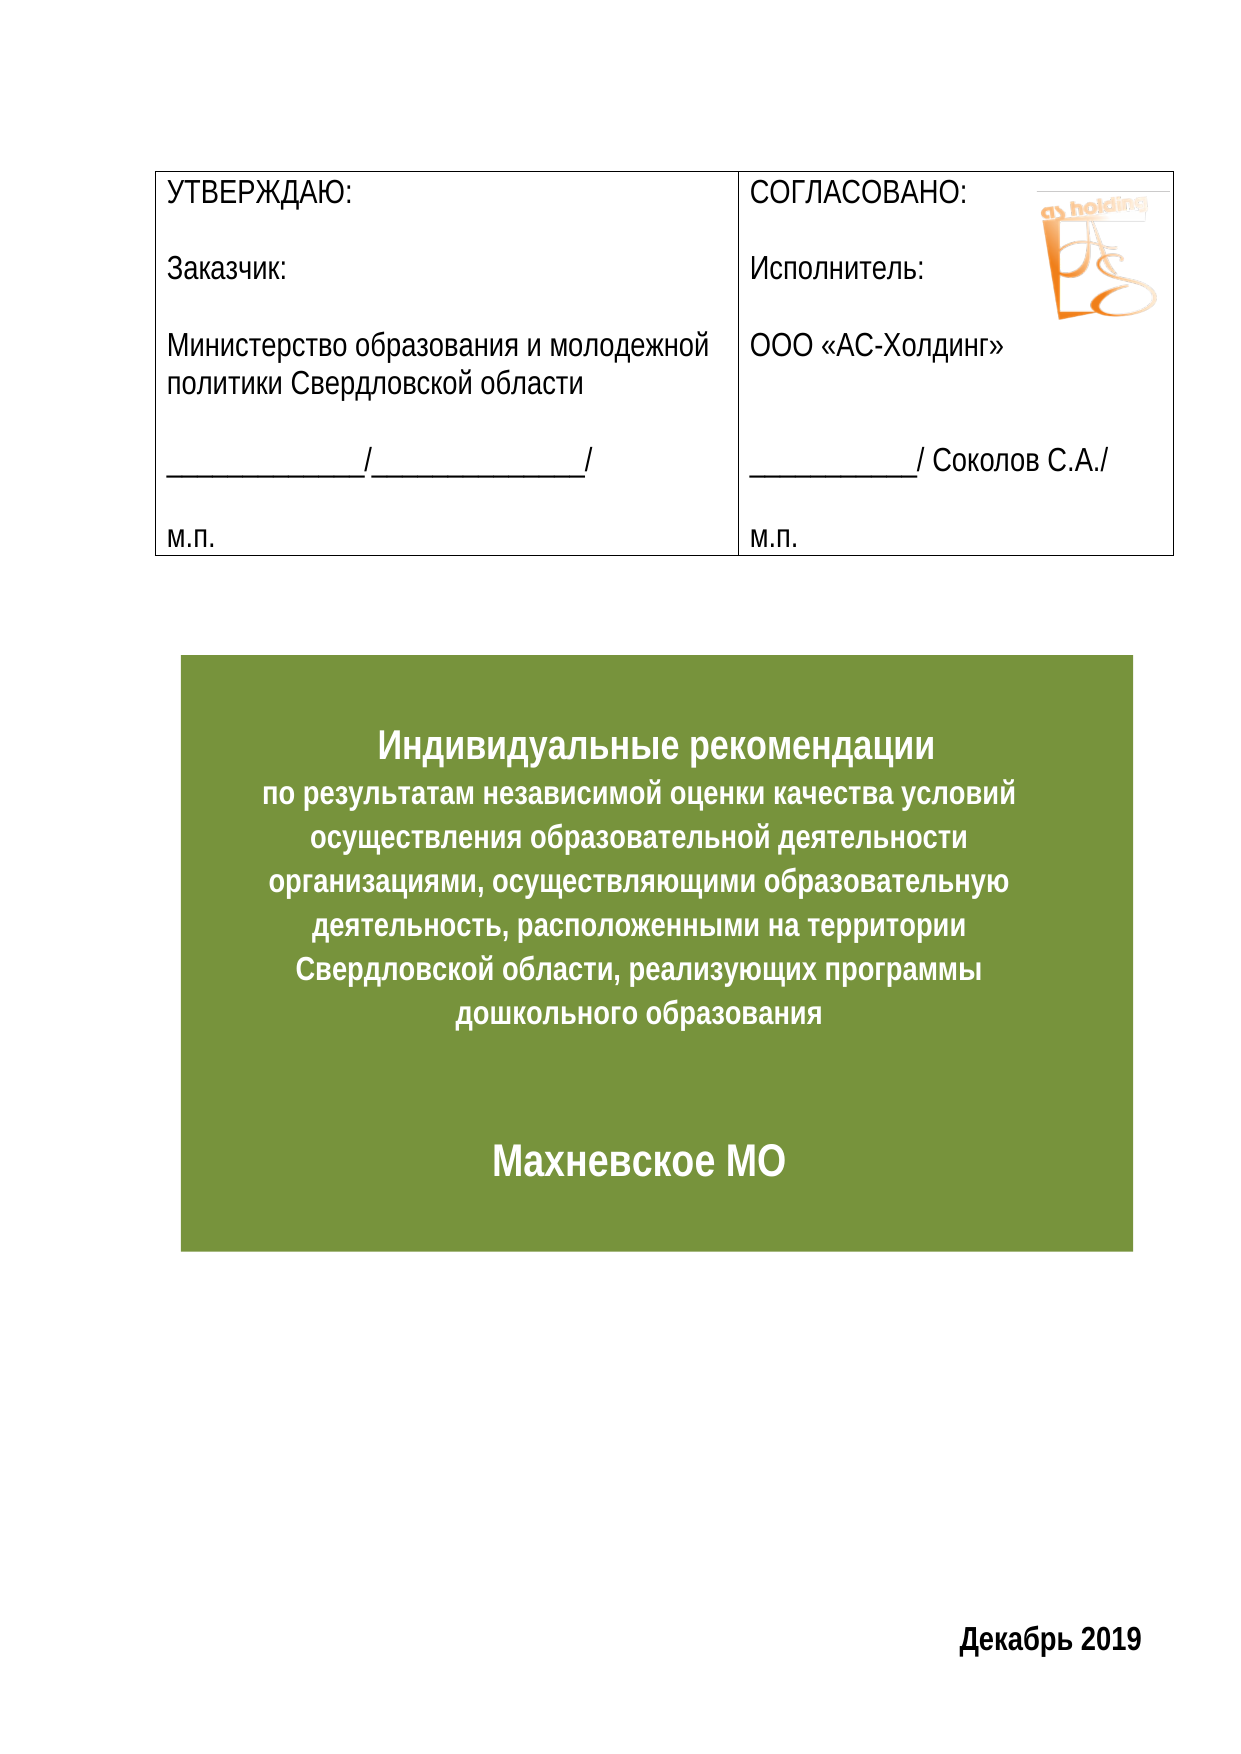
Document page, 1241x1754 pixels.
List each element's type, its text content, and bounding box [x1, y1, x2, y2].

table_header УТВЕРЖДАЮ: Заказчик: Министерство образования и молодежной политики Свердловской области _____________/______________/ м.п. [156, 172, 738, 554]
picture [1035, 191, 1170, 326]
table_header СОГЛАСОВАНО: Исполнитель: ООО «АС-Холдинг» ___________/ Соколов С.А./ м.п. [739, 172, 1173, 554]
